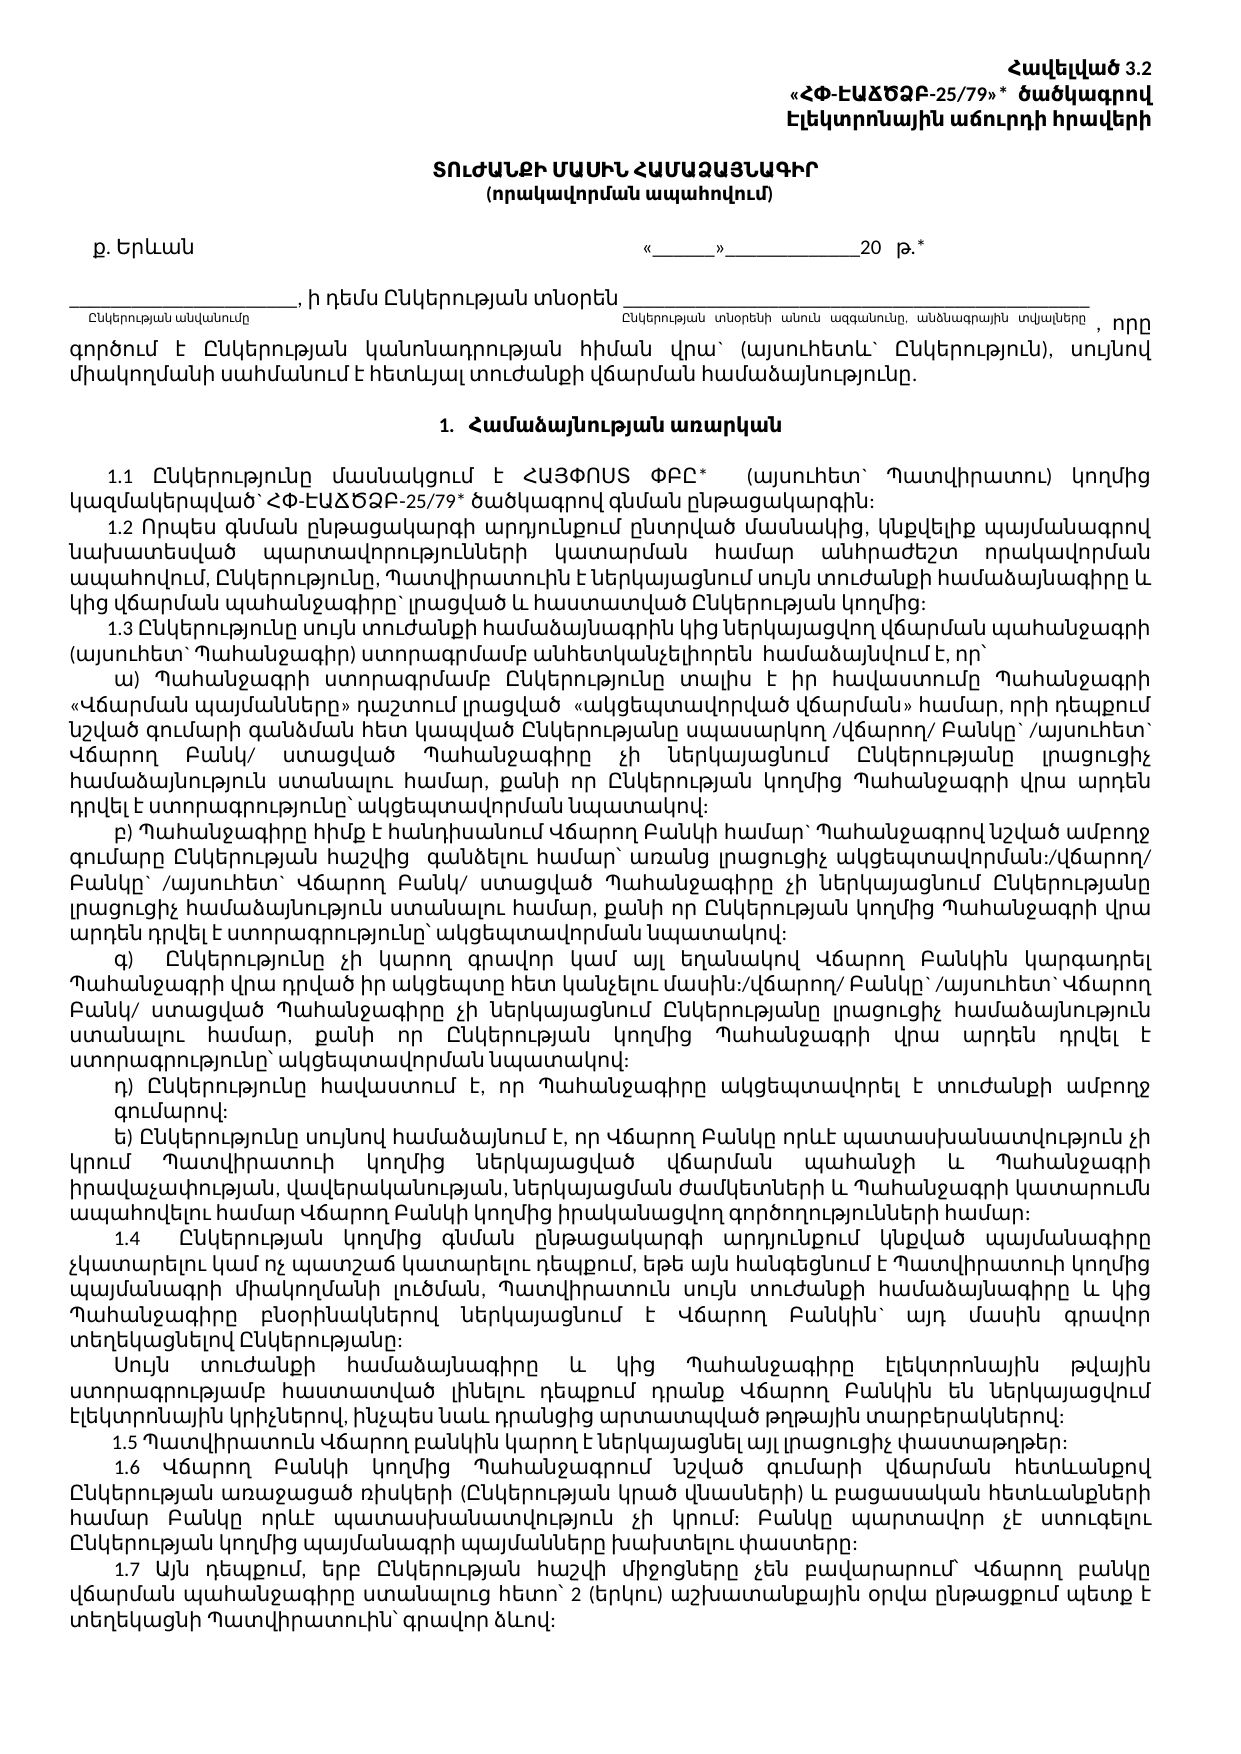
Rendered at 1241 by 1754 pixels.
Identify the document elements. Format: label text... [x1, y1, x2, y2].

text ______________________, ի դեմս Ընկերության տնօրեն _____________________________________________ [69, 285, 1152, 311]
text 1.7 Այն դեպքում, երբ Ընկերության հաշվի միջոցները չեն բավարարում՝ Վճարող բանկը վճարման պահանջագիրը ստանալուց հետո՝ 2 (երկու) աշխատանքային օրվա ընթացքում պետք է տեղեկացնի Պատվիրատուին՝ գրավոր ձևով: [69, 1556, 1152, 1632]
text Ընկերության անվանումը Ընկերության տնօրենի անուն ազգանունը, անձնագրային տվյալները , որը գործում է Ընկերության կանոնադրության հիման վրա` (այսուհետև` Ընկերություն), սույնով միակողմանի սահմանում է հետևյալ տուժանքի վճարման համաձայնությունը. [69, 311, 1152, 387]
text ք. Երևան «______»_____________20 թ.* [69, 234, 1152, 260]
text դ) Ընկերությունը հավաստում է, որ Պահանջագիրը ակցեպտավորել է տուժանքի ամբողջ գումարով: [113, 1073, 1152, 1124]
text 1. Համաձայնության առարկան [69, 412, 1152, 438]
text ՏՈւԺԱՆՔԻ ՄԱՍԻՆ ՀԱՄԱՁԱՅՆԱԳԻՐ [69, 157, 1152, 183]
text գ) Ընկերությունը չի կարող գրավոր կամ այլ եղանակով Վճարող Բանկին կարգադրել Պահանջագրի վրա դրված իր ակցեպտը հետ կանչելու մասին:/վճարող/ Բանկը` /այսուհետ` Վճարող Բանկ/ ստացված Պահանջագիրը չի ներկայացնում Ընկերությանը լրացուցիչ համաձայնություն ստանալու համար, քանի որ Ընկերության կողմից Պահանջագրի վրա արդեն դրվել է ստորագրությունը՝ ակցեպտավորման նպատակով: [69, 946, 1152, 1073]
text 1.6 Վճարող Բանկի կողմից Պահանջագրում նշված գումարի վճարման հետևանքով Ընկերության առաջացած ռիսկերի (Ընկերության կրած վնասների) և բացասական հետևանքների համար Բանկը որևէ պատասխանատվություն չի կրում: Բանկը պարտավոր չէ ստուգելու Ընկերության կողմից պայմանագրի պայմանները խախտելու փաստերը: [69, 1454, 1152, 1556]
text Էլեկտրոնային աճուրդի հրավերի [69, 106, 1152, 132]
text 1.4 Ընկերության կողմից գնման ընթացակարգի արդյունքում կնքված պայմանագիրը չկատարելու կամ ոչ պատշաճ կատարելու դեպքում, եթե այն հանգեցնում է Պատվիրատուի կողմից պայմանագրի միակողմանի լուծման, Պատվիրատուն սույն տուժանքի համաձայնագիրը և կից Պահանջագիրը բնօրինակներով ներկայացնում է Վճարող Բանկին` այդ մասին գրավոր տեղեկացնելով Ընկերությանը: [69, 1226, 1152, 1353]
text 1.5 Պատվիրատուն Վճարող բանկին կարող է ներկայացնել այլ լրացուցիչ փաստաթղթեր: [69, 1429, 1152, 1454]
text 1.3 Ընկերությունը սույն տուժանքի համաձայնագրին կից ներկայացվող վճարման պահանջագրի (այսուհետ` Պահանջագիր) ստորագրմամբ անհետկանչելիորեն համաձայնվում է, որ՝ [69, 616, 1152, 666]
text Սույն տուժանքի համաձայնագիրը և կից Պահանջագիրը էլեկտրոնային թվային ստորագրությամբ հաստատված լինելու դեպքում դրանք Վճարող Բանկին են ներկայացվում էլեկտրոնային կրիչներով, ինչպես նաև դրանցից արտատպված թղթային տարբերակներով: [69, 1353, 1152, 1429]
text բ) Պահանջագիրը հիմք է հանդիսանում Վճարող Բանկի համար` Պահանջագրով նշված ամբողջ գումարը Ընկերության հաշվից գանձելու համար՝ առանց լրացուցիչ ակցեպտավորման:/վճարող/ Բանկը` /այսուհետ` Վճարող Բանկ/ ստացված Պահանջագիրը չի ներկայացնում Ընկերությանը լրացուցիչ համաձայնություն ստանալու համար, քանի որ Ընկերության կողմից Պահանջագրի վրա արդեն դրվել է ստորագրությունը՝ ակցեպտավորման նպատակով: [69, 819, 1152, 946]
text Հավելված 3.2 [69, 56, 1152, 81]
text ա) Պահանջագրի ստորագրմամբ Ընկերությունը տալիս է իր հավաստումը Պահանջագրի «Վճարման պայմանները» դաշտում լրացված «ակցեպտավորված վճարման» համար, որի դեպքում նշված գումարի գանձման հետ կապված Ընկերությանը սպասարկող /վճարող/ Բանկը` /այսուհետ` Վճարող Բանկ/ ստացված Պահանջագիրը չի ներկայացնում Ընկերությանը լրացուցիչ համաձայնություն ստանալու համար, քանի որ Ընկերության կողմից Պահանջագրի վրա արդեն դրվել է ստորագրությունը՝ ակցեպտավորման նպատակով: [69, 666, 1152, 819]
text ե) Ընկերությունը սույնով համաձայնում է, որ Վճարող Բանկը որևէ պատասխանատվություն չի կրում Պատվիրատուի կողմից ներկայացված վճարման պահանջի և Պահանջագրի իրավաչափության, վավերականության, ներկայացման ժամկետների և Պահանջագրի կատարումն ապահովելու համար Վճարող Բանկի կողմից իրականացվող գործողությունների համար: [69, 1124, 1152, 1226]
text 1.2 Որպես գնման ընթացակարգի արդյունքում ընտրված մասնակից, կնքվելիք պայմանագրով նախատեսված պարտավորությունների կատարման համար անհրաժեշտ որակավորման ապահովում, Ընկերությունը, Պատվիրատուին է ներկայացնում սույն տուժանքի համաձայնագիրը և կից վճարման պահանջագիրը` լրացված և հաստատված Ընկերության կողմից: [69, 514, 1152, 616]
text (որակավորման ապահովում) [69, 183, 1152, 206]
text «ՀՓ-ԷԱՃԾՁԲ-25/79»* ծածկագրով [69, 81, 1152, 106]
text 1.1 Ընկերությունը մասնակցում է ՀԱՅՓՈՍՏ ՓԲԸ* (այսուհետ` Պատվիրատու) կողմից կազմակերպված` ՀՓ-ԷԱՃԾՁԲ-25/79* ծածկագրով գնման ընթացակարգին: [69, 463, 1152, 514]
